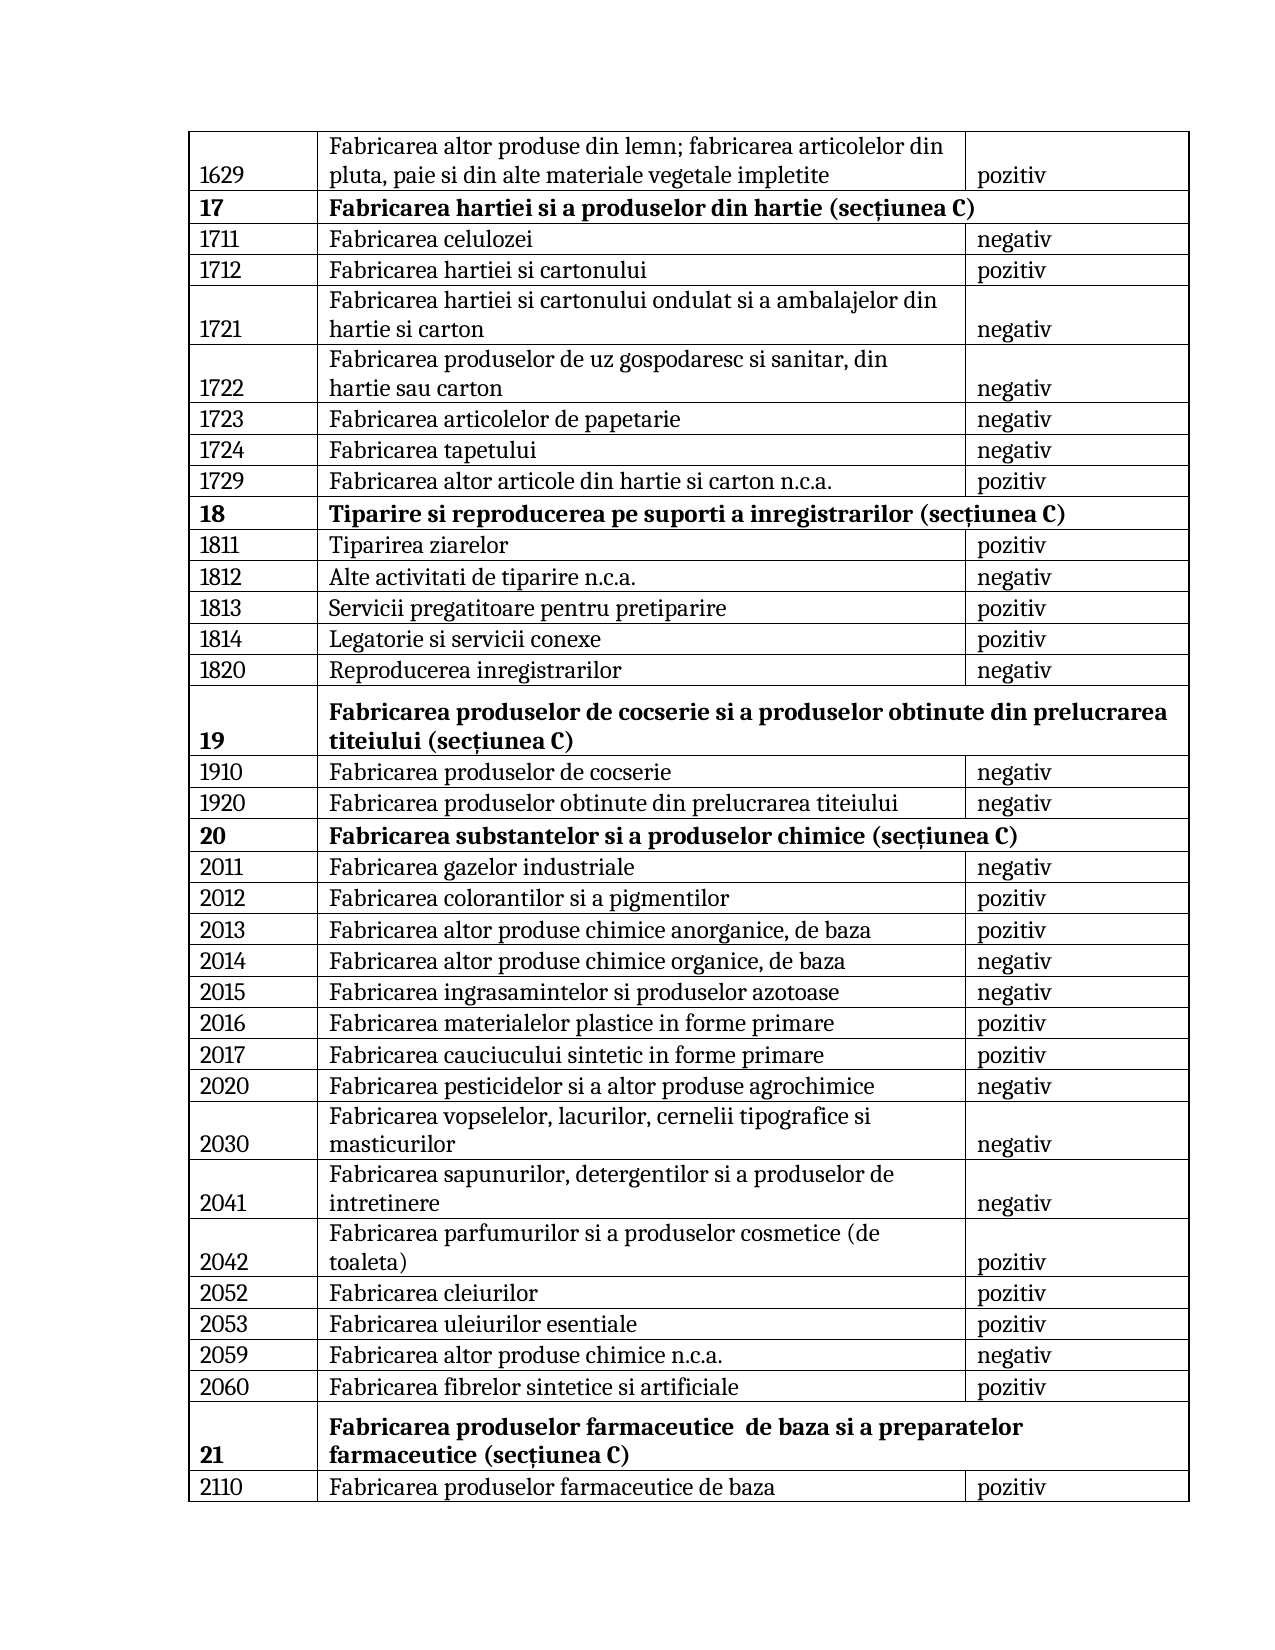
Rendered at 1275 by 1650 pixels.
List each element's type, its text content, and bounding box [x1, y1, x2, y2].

table_cell 2060 [190, 1371, 317, 1401]
table_cell Tiparirea ziarelor [318, 530, 965, 560]
table_cell Fabricarea hartiei si cartonului [318, 255, 965, 285]
table_cell Fabricarea altor produse din lemn; fabricarea articolelor din pluta, paie si din alte materiale vegetale impletite [318, 132, 965, 190]
table_cell 1629 [190, 132, 317, 190]
table_cell pozitiv [966, 530, 1188, 560]
table_cell 2013 [190, 914, 317, 944]
table_cell Fabricarea produselor obtinute din prelucrarea titeiului [318, 788, 965, 818]
table_cell 1812 [190, 561, 317, 591]
table_cell Fabricarea produselor farmaceutice de baza si a preparatelor farmaceutice (secțiunea C) [318, 1402, 1188, 1470]
table_cell Fabricarea gazelor industriale [318, 852, 965, 882]
table_cell Legatorie si servicii conexe [318, 624, 965, 654]
table_cell negativ [966, 756, 1188, 787]
table_cell 2030 [190, 1102, 317, 1159]
table_cell Fabricarea altor produse chimice anorganice, de baza [318, 914, 965, 944]
table_cell 2015 [190, 977, 317, 1007]
table_cell 1711 [190, 224, 317, 254]
table_cell pozitiv [966, 1039, 1188, 1069]
table_cell Fabricarea produselor de uz gospodaresc si sanitar, din hartie sau carton [318, 345, 965, 402]
table_cell Fabricarea altor articole din hartie si carton n.c.a. [318, 466, 965, 496]
table_cell 2011 [190, 852, 317, 882]
table_cell negativ [966, 1160, 1188, 1218]
table_cell 2012 [190, 883, 317, 913]
table_cell 2042 [190, 1219, 317, 1276]
table_cell negativ [966, 1102, 1188, 1159]
table_cell pozitiv [966, 132, 1188, 190]
table_cell Fabricarea produselor de cocserie si a produselor obtinute din prelucrarea titeiului (secțiunea C) [318, 686, 1188, 755]
table_cell 1723 [190, 403, 317, 433]
table_cell negativ [966, 655, 1188, 685]
table_cell 1820 [190, 655, 317, 685]
table_cell 1722 [190, 345, 317, 402]
table_cell Fabricarea parfumurilor si a produselor cosmetice (de toaleta) [318, 1219, 965, 1276]
table_cell 2110 [190, 1471, 317, 1501]
table_cell 1814 [190, 624, 317, 654]
table_cell pozitiv [966, 1277, 1188, 1307]
table_cell 1721 [190, 286, 317, 344]
table_cell Fabricarea uleiurilor esentiale [318, 1309, 965, 1339]
table_cell pozitiv [966, 1219, 1188, 1276]
table_cell 2041 [190, 1160, 317, 1218]
table_cell 2059 [190, 1340, 317, 1370]
table_cell negativ [966, 345, 1188, 402]
table_cell pozitiv [966, 1309, 1188, 1339]
table_cell Fabricarea colorantilor si a pigmentilor [318, 883, 965, 913]
table_cell pozitiv [966, 255, 1188, 285]
table_cell negativ [966, 945, 1188, 976]
table_cell 2017 [190, 1039, 317, 1069]
table_cell Fabricarea pesticidelor si a altor produse agrochimice [318, 1070, 965, 1101]
table_cell 18 [190, 497, 317, 529]
table_cell pozitiv [966, 883, 1188, 913]
table_cell negativ [966, 788, 1188, 818]
table_cell Fabricarea sapunurilor, detergentilor si a produselor de intretinere [318, 1160, 965, 1218]
table_cell Fabricarea produselor de cocserie [318, 756, 965, 787]
table_cell Fabricarea cleiurilor [318, 1277, 965, 1307]
table_cell Fabricarea fibrelor sintetice si artificiale [318, 1371, 965, 1401]
table_cell 1712 [190, 255, 317, 285]
table_cell Fabricarea altor produse chimice organice, de baza [318, 945, 965, 976]
table_cell Fabricarea materialelor plastice in forme primare [318, 1008, 965, 1038]
table_cell 2016 [190, 1008, 317, 1038]
table_cell Fabricarea articolelor de papetarie [318, 403, 965, 433]
table_cell pozitiv [966, 466, 1188, 496]
table_cell Fabricarea ingrasamintelor si produselor azotoase [318, 977, 965, 1007]
table_cell Reproducerea inregistrarilor [318, 655, 965, 685]
table_cell 21 [190, 1402, 317, 1470]
table_cell pozitiv [966, 624, 1188, 654]
table_cell negativ [966, 977, 1188, 1007]
table_cell negativ [966, 224, 1188, 254]
table_cell Fabricarea vopselelor, lacurilor, cernelii tipografice si masticurilor [318, 1102, 965, 1159]
table_cell 1813 [190, 592, 317, 622]
table_cell negativ [966, 286, 1188, 344]
table_cell pozitiv [966, 1371, 1188, 1401]
table_cell negativ [966, 561, 1188, 591]
table_cell pozitiv [966, 592, 1188, 622]
table_cell negativ [966, 435, 1188, 465]
table_cell 1729 [190, 466, 317, 496]
table_cell Alte activitati de tiparire n.c.a. [318, 561, 965, 591]
table_cell Fabricarea altor produse chimice n.c.a. [318, 1340, 965, 1370]
table_cell 19 [190, 686, 317, 755]
table_cell pozitiv [966, 1471, 1188, 1501]
table_cell Fabricarea substantelor si a produselor chimice (secțiunea C) [318, 819, 1188, 851]
table_cell 1724 [190, 435, 317, 465]
table_cell 2020 [190, 1070, 317, 1101]
table_cell 2053 [190, 1309, 317, 1339]
table_cell Fabricarea cauciucului sintetic in forme primare [318, 1039, 965, 1069]
table_cell Tiparire si reproducerea pe suporti a inregistrarilor (secțiunea C) [318, 497, 1188, 529]
table_cell Fabricarea tapetului [318, 435, 965, 465]
table_cell 1920 [190, 788, 317, 818]
table_cell Fabricarea produselor farmaceutice de baza [318, 1471, 965, 1501]
table_cell 2014 [190, 945, 317, 976]
table_cell 1811 [190, 530, 317, 560]
table_cell negativ [966, 852, 1188, 882]
table_cell negativ [966, 403, 1188, 433]
table_cell 1910 [190, 756, 317, 787]
table_cell negativ [966, 1070, 1188, 1101]
table_cell 17 [190, 191, 317, 223]
table_cell 20 [190, 819, 317, 851]
table_cell pozitiv [966, 914, 1188, 944]
table_cell Fabricarea hartiei si cartonului ondulat si a ambalajelor din hartie si carton [318, 286, 965, 344]
table_cell Fabricarea celulozei [318, 224, 965, 254]
table_cell pozitiv [966, 1008, 1188, 1038]
table_cell negativ [966, 1340, 1188, 1370]
table_cell Fabricarea hartiei si a produselor din hartie (secțiunea C) [318, 191, 1188, 223]
table_cell 2052 [190, 1277, 317, 1307]
table_cell Servicii pregatitoare pentru pretiparire [318, 592, 965, 622]
